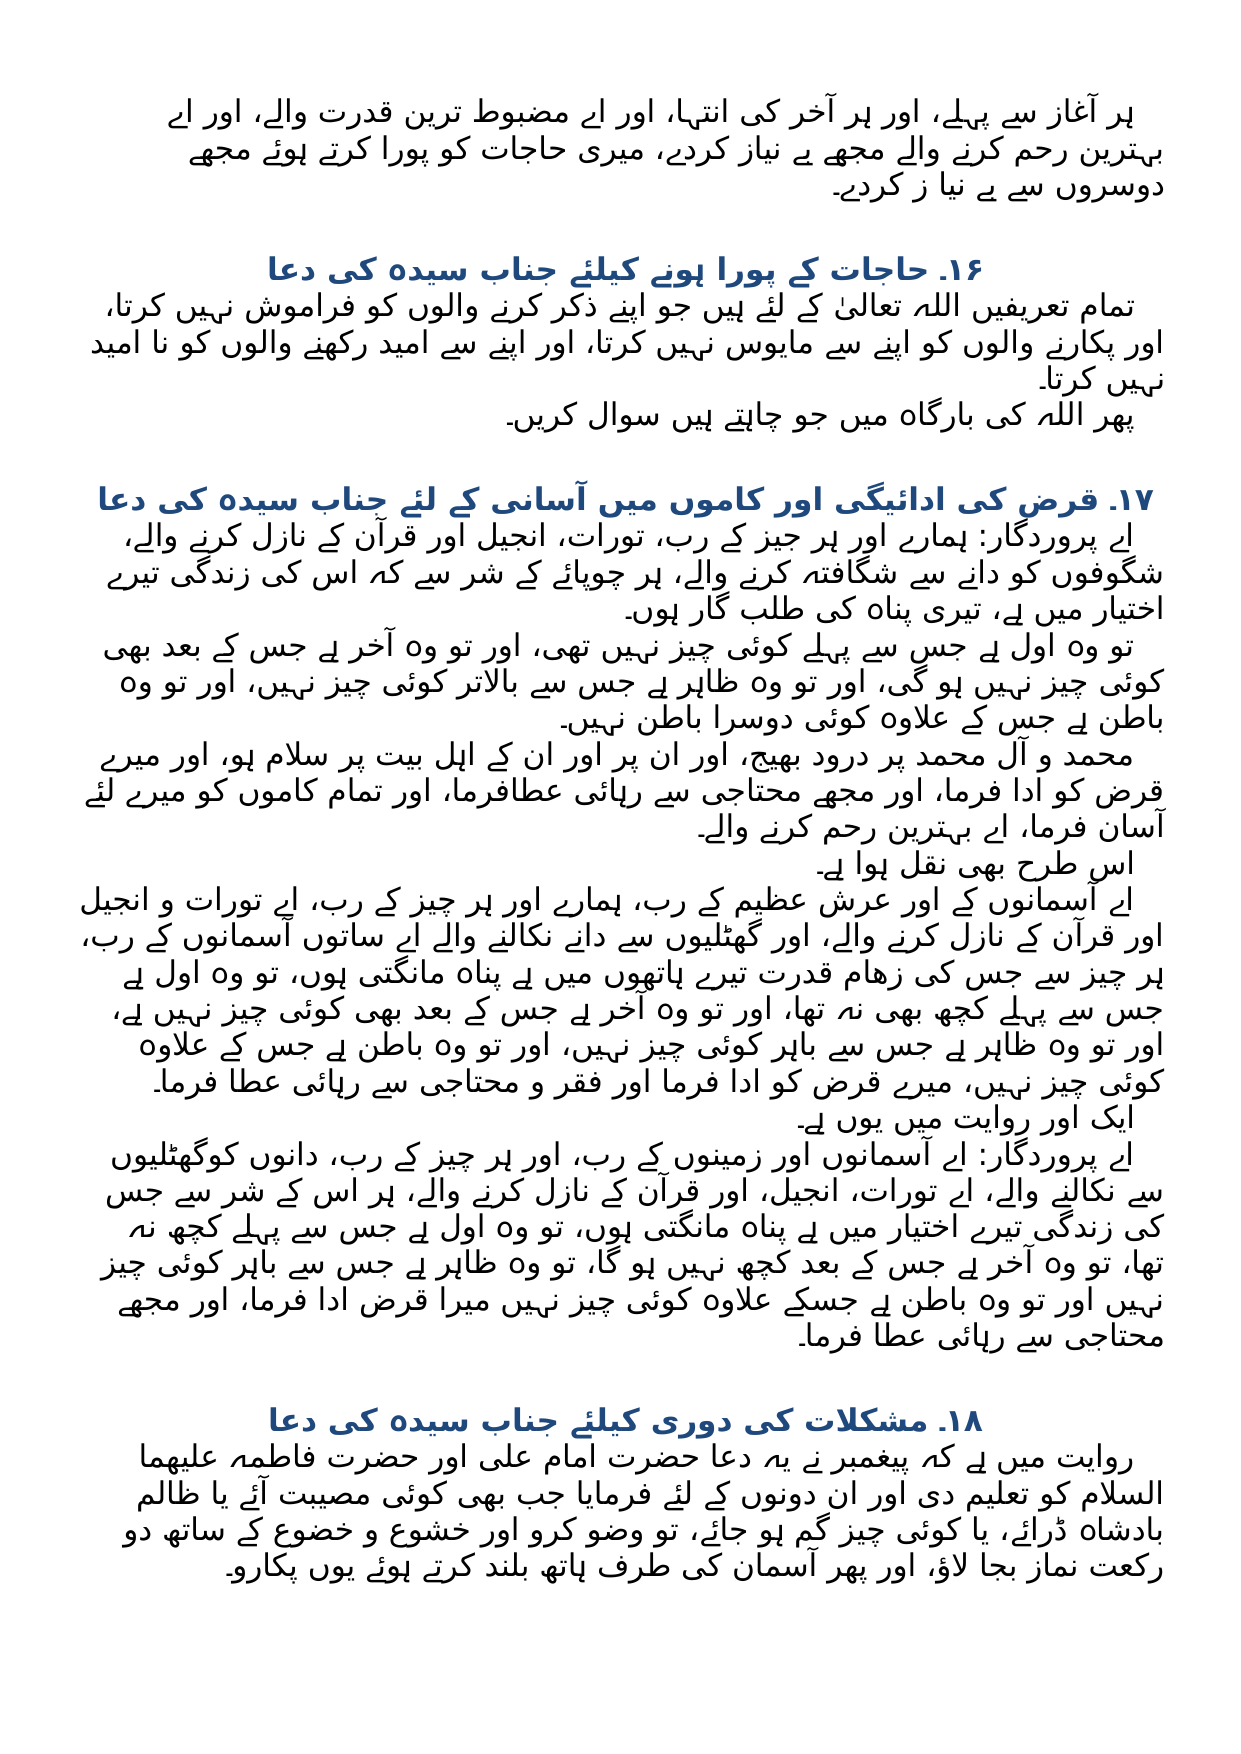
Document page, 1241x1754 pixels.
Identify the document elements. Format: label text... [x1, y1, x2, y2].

subtitle ۱۷۔ قرض کی ادائیگی اور کاموں میں آسانی کے لئے جناب سیدہ کی دعا [75, 481, 1165, 518]
text پھر اللہ کی بارگاہ میں جو چاہتے ہیں سوال کریں۔ [75, 397, 1165, 433]
text تو وہ اول ہے جس سے پہلے کوئی چیز نہیں تھی، اور تو وہ آخر ہے جس کے بعد بھی کوئی چیز نہیں ہو گی، اور تو وہ ظاہر ہے جس سے بالاتر کوئی چیز نہیں، اور تو وہ باطن ہے جس کے علاوہ کوئی دوسرا باطن نہیں۔ [75, 627, 1165, 736]
text روایت میں ہے کہ پیغمبر نے یہ دعا حضرت امام علی اور حضرت فاطمہ علیھما السلام کو تعلیم دی اور ان دونوں کے لئے فرمایا جب بھی کوئی مصیبت آئے یا ظالم بادشاہ ڈرائے، یا کوئی چیز گم ہو جائے، تو وضو کرو اور خشوع و خضوع کے ساتھ دو رکعت نماز بجا لاؤ، اور پھر آسمان کی طرف ہاتھ بلند کرتے ہوئے یوں پکارو۔ [75, 1439, 1165, 1584]
subtitle ۱۸۔ مشکلات کی دوری کیلئے جناب سیدہ کی دعا [75, 1402, 1165, 1439]
text اے آسمانوں کے اور عرش عظیم کے رب، ہمارے اور ہر چیز کے رب، اے تورات و انجیل اور قرآن کے نازل کرنے والے، اور گھٹلیوں سے دانے نکالنے والے اے ساتوں آسمانوں کے رب، ہر چیز سے جس کی زھام قدرت تیرے ہاتھوں میں ہے پناہ مانگتی ہوں، تو وہ اول ہے جس سے پہلے کچھ بھی نہ تھا، اور تو وہ آخر ہے جس کے بعد بھی کوئی چیز نہیں ہے، اور تو وہ ظاہر ہے جس سے باہر کوئی چیز نہیں، اور تو وہ باطن ہے جس کے علاوہ کوئی چیز نہیں، میرے قرض کو ادا فرما اور فقر و محتاجی سے رہائی عطا فرما۔ [75, 881, 1165, 1099]
text اے پروردگار: اے آسمانوں اور زمینوں کے رب، اور ہر چیز کے رب، دانوں کوگھٹلیوں سے نکالنے والے، اے تورات، انجیل، اور قرآن کے نازل کرنے والے، ہر اس کے شر سے جس کی زندگی تیرے اختیار میں ہے پناہ مانگتی ہوں، تو وہ اول ہے جس سے پہلے کچھ نہ تھا، تو وہ آخر ہے جس کے بعد کچھ نہیں ہو گا، تو وہ ظاہر ہے جس سے باہر کوئی چیز نہیں اور تو وہ باطن ہے جسکے علاوہ کوئی چیز نہیں میرا قرض ادا فرما، اور مجھے محتاجی سے رہائی عطا فرما۔ [75, 1136, 1165, 1354]
text اس طرح بھی نقل ہوا ہے۔ [75, 845, 1165, 881]
text ہر آغاز سے پہلے، اور ہر آخر کی انتہا، اور اے مضبوط ترین قدرت والے، اور اے بہترین رحم کرنے والے مجھے بے نیاز کردے، میری حاجات کو پورا کرتے ہوئے مجھے دوسروں سے بے نیا ز کردے۔ [75, 94, 1165, 203]
text اے پروردگار: ہمارے اور ہر جیز کے رب، تورات، انجیل اور قرآن کے نازل کرنے والے، شگوفوں کو دانے سے شگافتہ کرنے والے، ہر چوپائے کے شر سے کہ اس کی زندگی تیرے اختیار میں ہے، تیری پناہ کی طلب گار ہوں۔ [75, 518, 1165, 627]
text تمام تعریفیں اللہ تعالیٰ کے لئے ہیں جو اپنے ذکر کرنے والوں کو فراموش نہیں کرتا، اور پکارنے والوں کو اپنے سے مایوس نہیں کرتا، اور اپنے سے امید رکھنے والوں کو نا امید نہیں کرتا۔ [75, 288, 1165, 397]
subtitle ۱۶۔ حاجات کے پورا ہونے کیلئے جناب سیدہ کی دعا [75, 251, 1165, 288]
text محمد و آل محمد پر درود بھیج، اور ان پر اور ان کے اہل بیت پر سلام ہو، اور میرے قرض کو ادا فرما، اور مجھے محتاجی سے رہائی عطافرما، اور تمام کاموں کو میرے لئے آسان فرما، اے بہترین رحم کرنے والے۔ [75, 736, 1165, 845]
text ایک اور روایت میں یوں ہے۔ [75, 1099, 1165, 1136]
